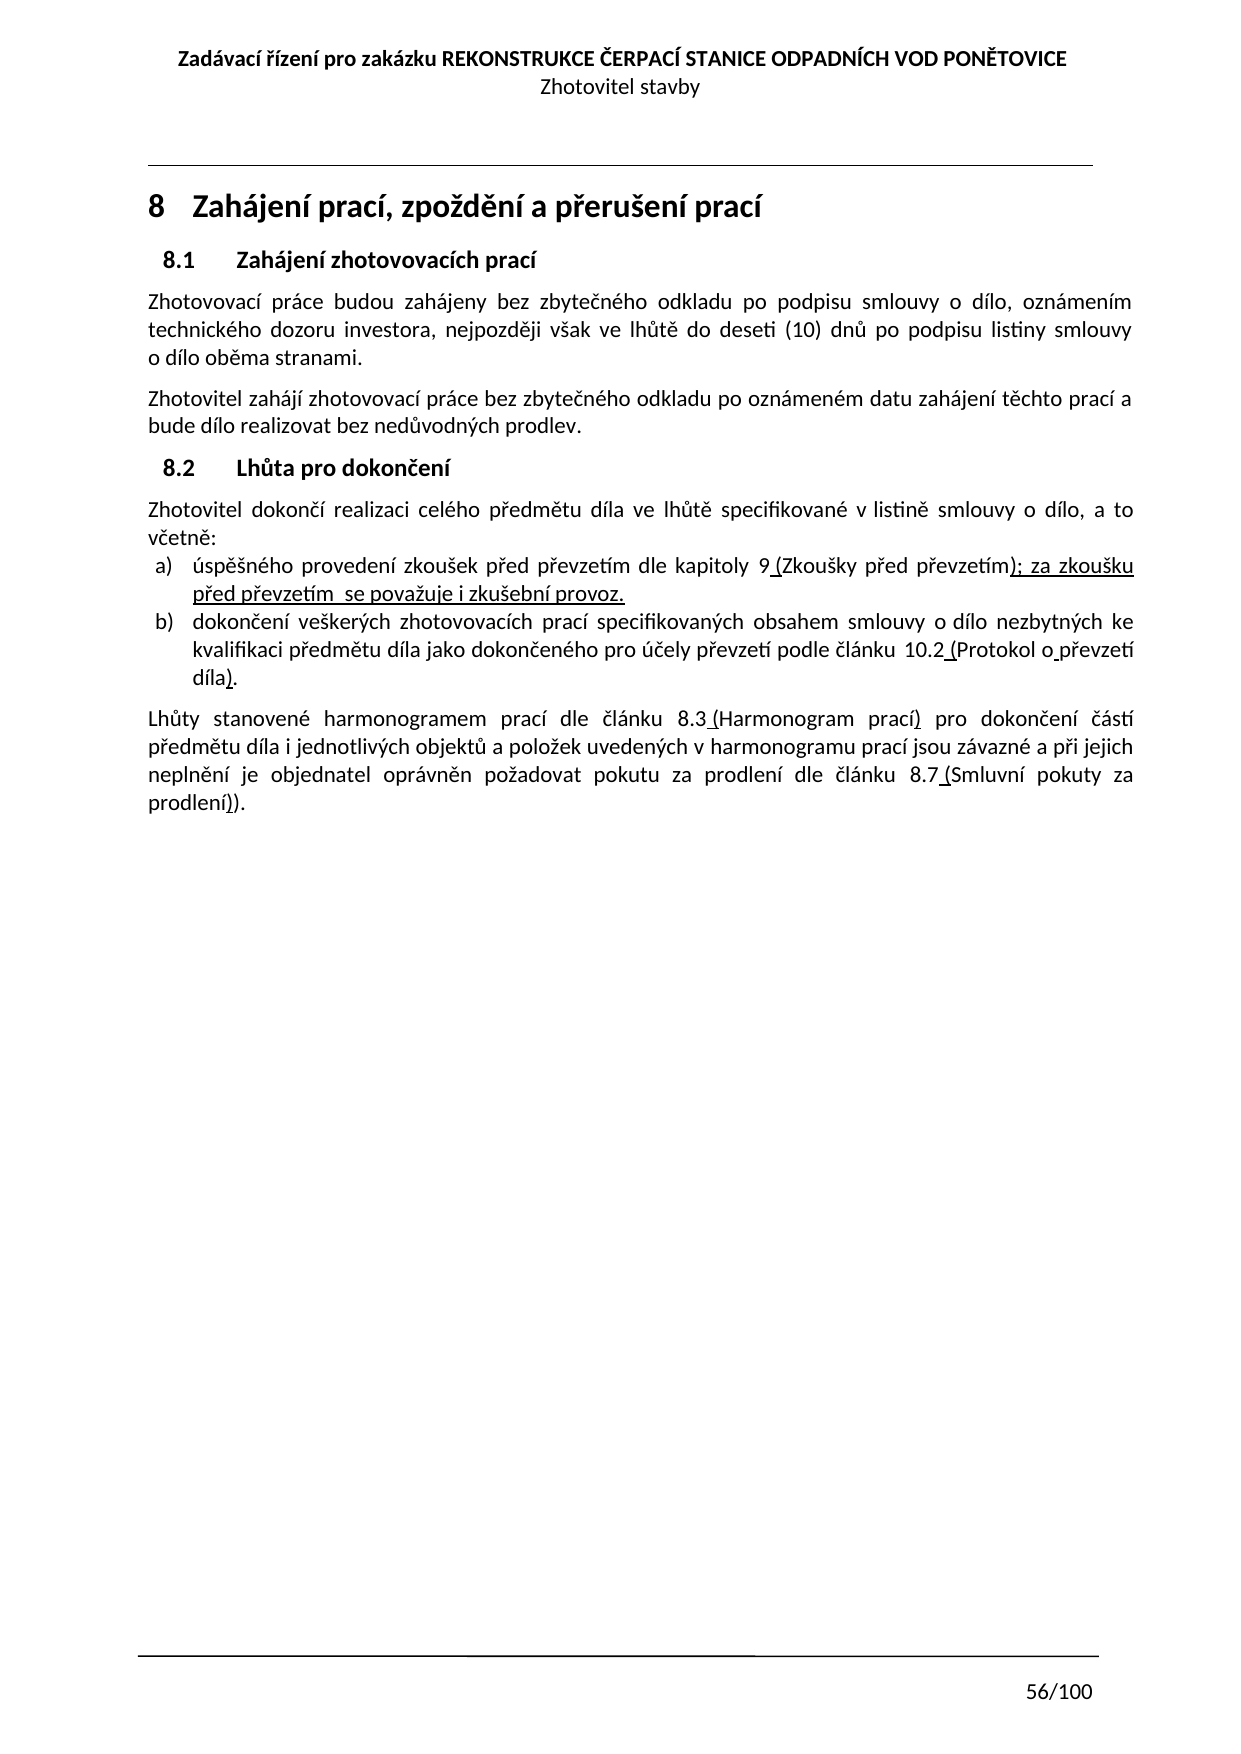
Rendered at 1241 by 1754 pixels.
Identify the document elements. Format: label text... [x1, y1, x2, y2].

table_cell Zhotovovací práce budou zahájeny bez zbytečného odkladu po podpisu smlouvy o dílo, oznámením technického dozoru investora, nejpozději však ve lhůtě do deseti (10) dnů po podpisu listiny smlouvy o dílo oběma stranami. Zhotovitel zahájí zhotovovací práce bez zbytečného odkladu po oznámeném datu zahájení těchto prací a bude dílo realizovat bez nedůvodných prodlev. [137, 275, 1145, 440]
table_cell Lhůta pro dokončení [137, 440, 1145, 483]
table_cell Zahájení prací, zpoždění a přerušení prací [137, 172, 1145, 232]
table_cell Zhotovitel dokončí realizaci celého předmětu díla ve lhůtě specifikované v listině smlouvy o dílo, a to včetně: úspěšného provedení zkoušek před převzetím dle kapitoly 9 (Zkoušky před převzetím); za zkoušku před převzetím se považuje i zkušební provoz. dokončení veškerých zhotovovacích prací specifikovaných obsahem smlouvy o dílo nezbytných ke kvalifikaci předmětu díla jako dokončeného pro účely převzetí podle článku 10.2 (Protokol o převzetí díla). Lhůty stanovené harmonogramem prací dle článku 8.3 (Harmonogram prací) pro dokončení částí předmětu díla i jednotlivých objektů a položek uvedených v harmonogramu prací jsou závazné a při jejich neplnění je objednatel oprávněn požadovat pokutu za prodlení dle článku 8.7 (Smluvní pokuty za prodlení)). [137, 483, 1145, 816]
table_cell Zahájení zhotovovacích prací [137, 232, 1145, 274]
